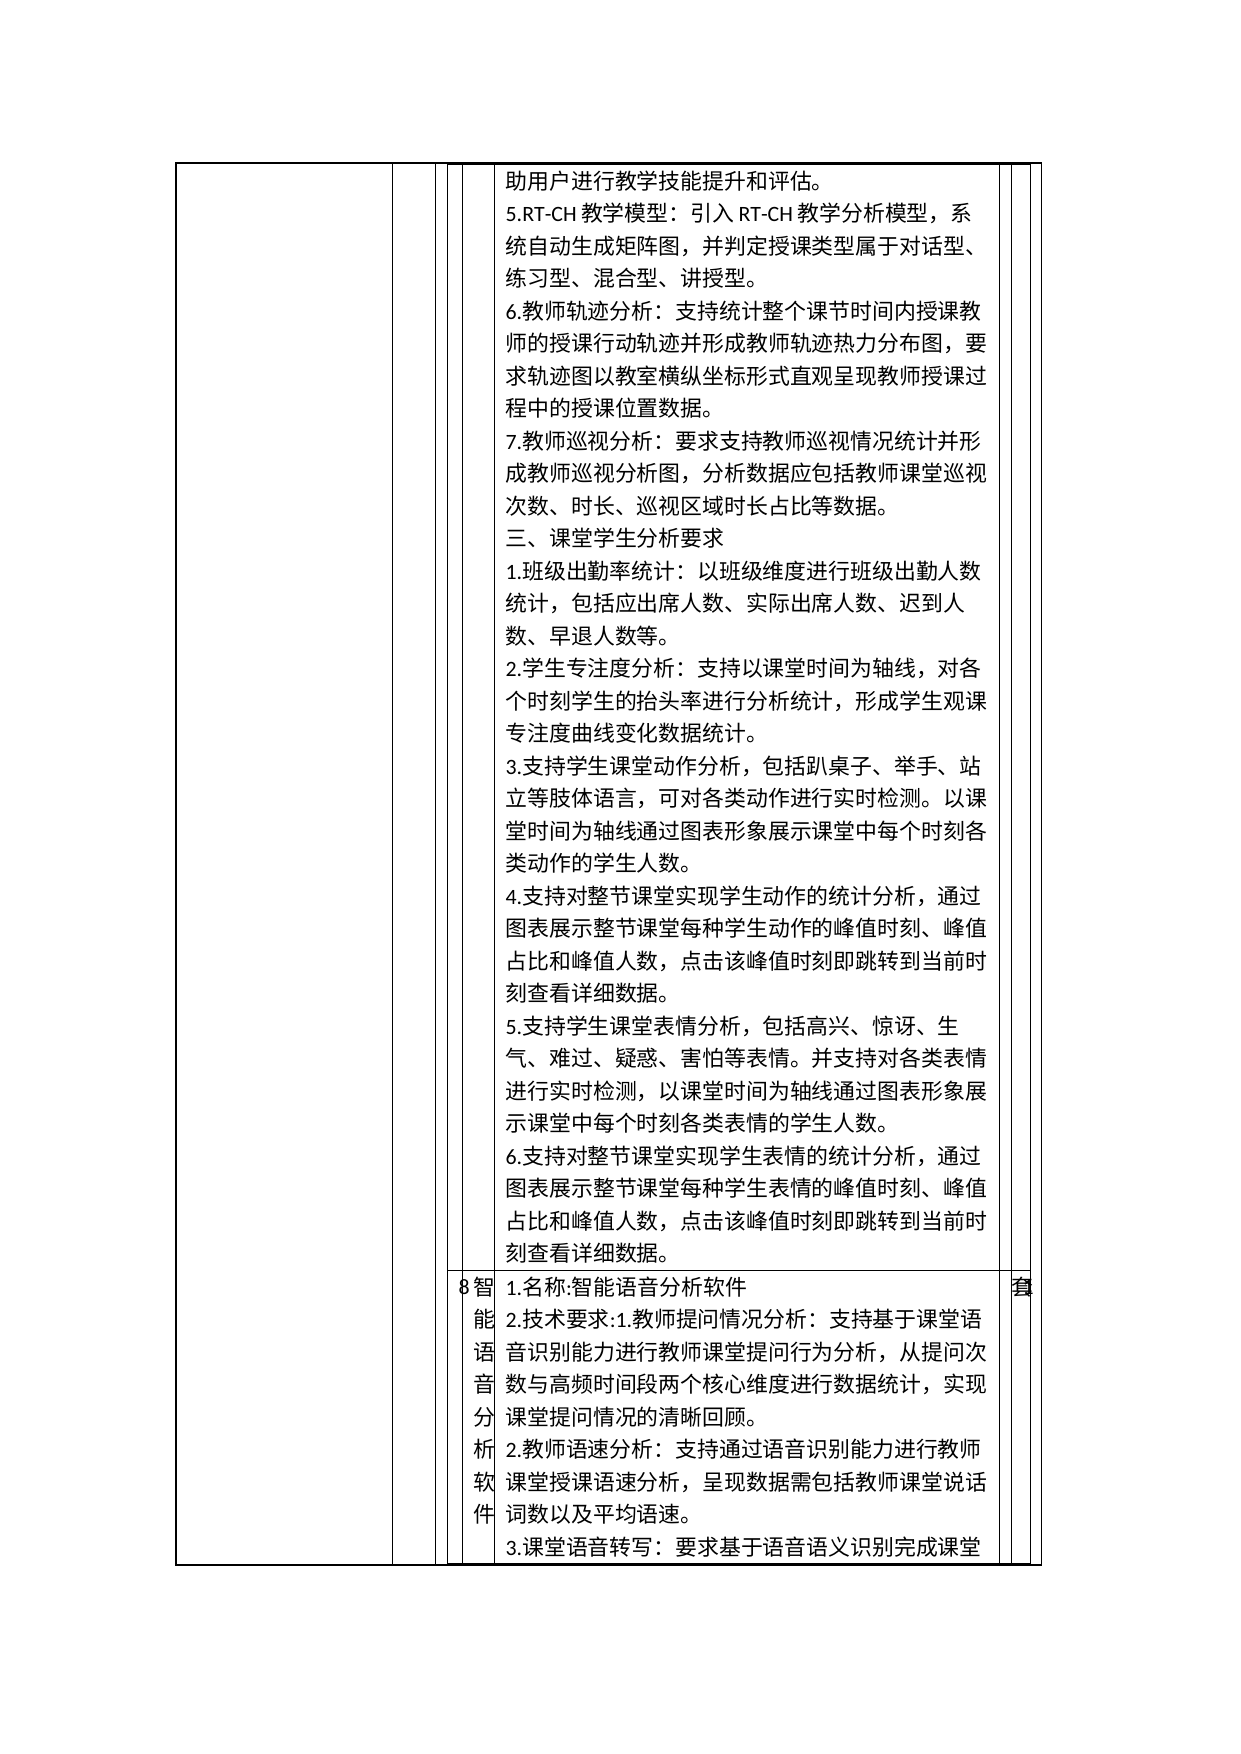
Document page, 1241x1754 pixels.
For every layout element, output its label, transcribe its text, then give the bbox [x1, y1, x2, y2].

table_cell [436, 164, 447, 1564]
table_cell [177, 164, 392, 1564]
table_cell 1 [393, 164, 435, 1564]
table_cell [1031, 164, 1041, 1564]
